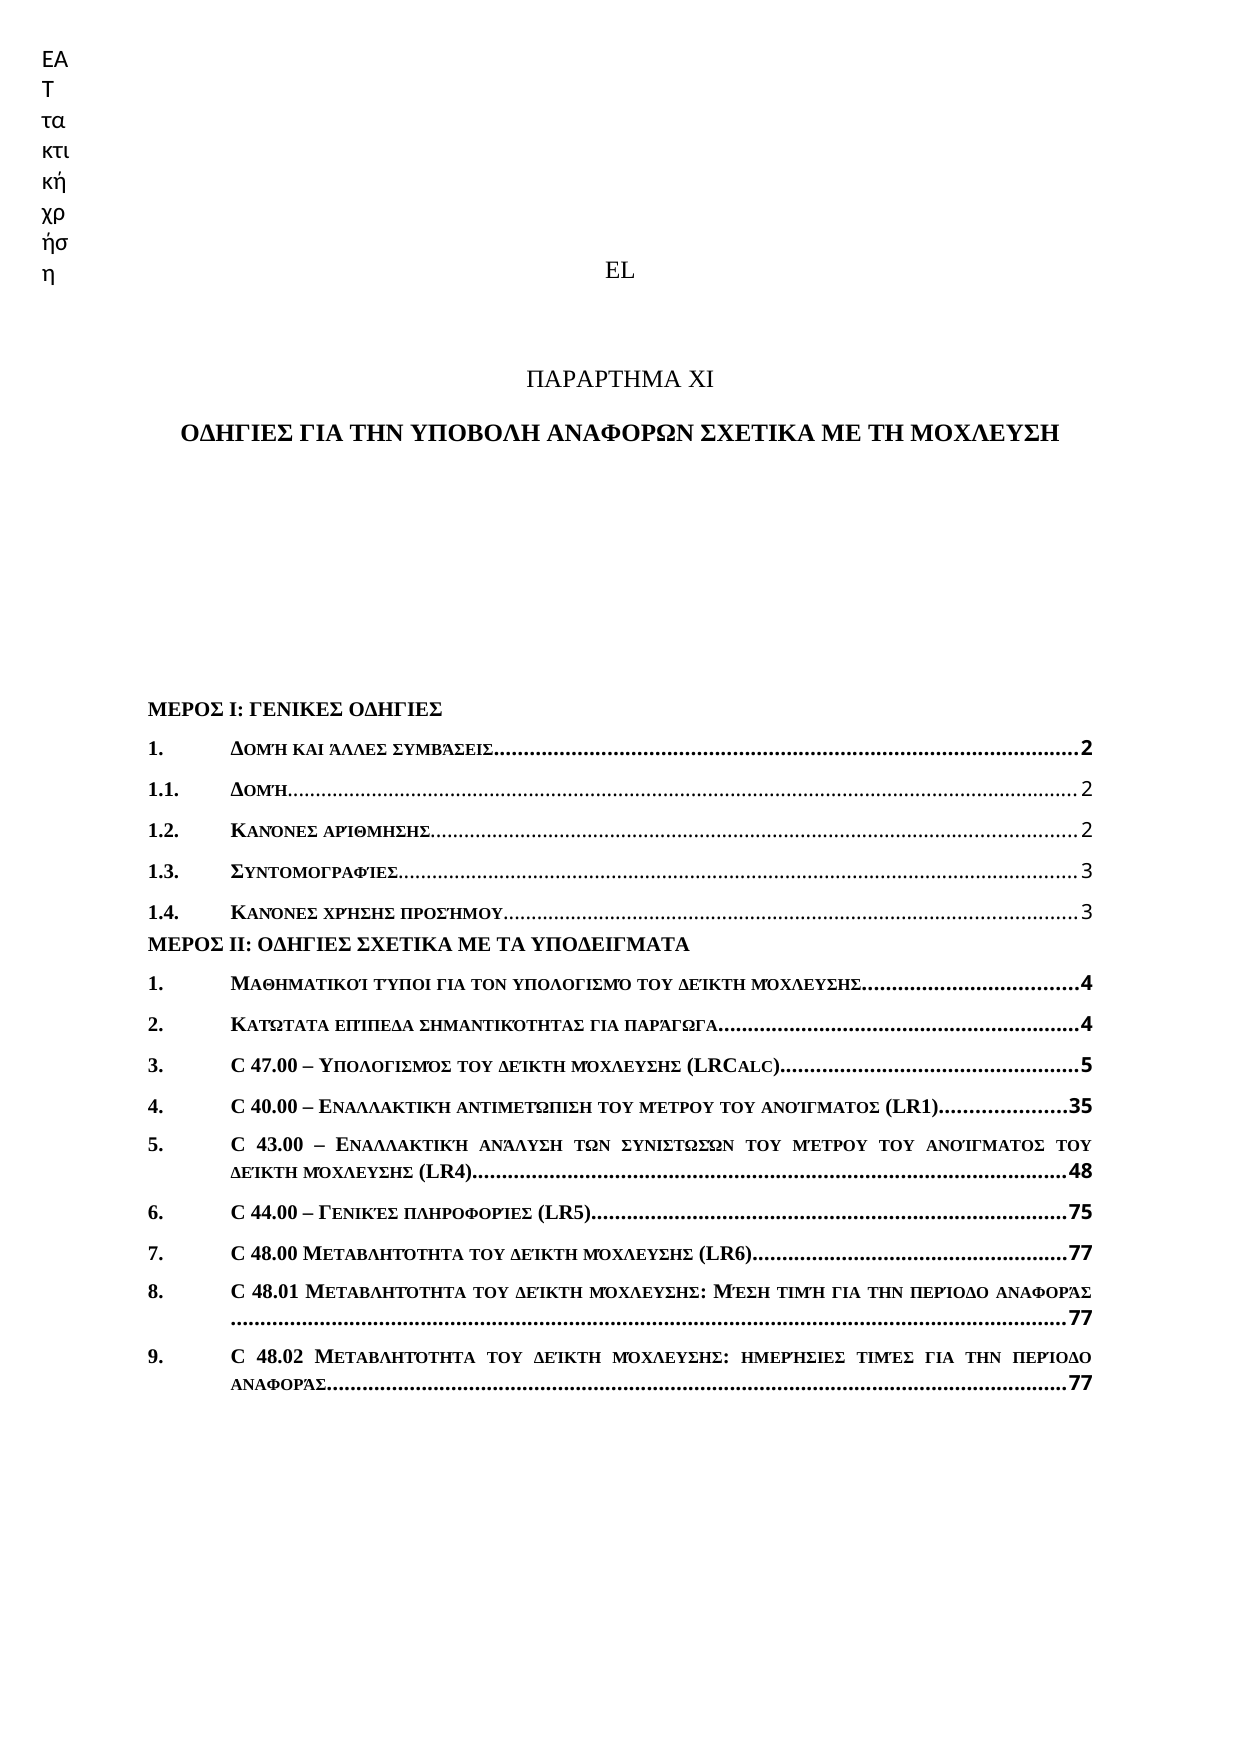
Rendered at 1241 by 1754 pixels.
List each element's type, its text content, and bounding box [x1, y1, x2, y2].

text 1. Μαθηματικοί τύποι για τον υπολογισμό του δείκτη μόχλευσης 4 [148, 968, 1093, 997]
text ΟΔΗΓΙΕΣ ΓΙΑ ΤΗΝ ΥΠΟΒΟΛΗ ΑΝΑΦΟΡΩΝ ΣΧΕΤΙΚΑ ΜΕ ΤΗ ΜΟΧΛΕΥΣΗ [148, 418, 1093, 446]
text ΜΕΡΟΣ II: ΟΔΗΓΙΕΣ ΣΧΕΤΙΚΑ ΜΕ ΤΑ ΥΠΟΔΕΙΓΜΑΤΑ 4 [148, 932, 797, 956]
text 1.3. Συντομογραφίες 3 [148, 856, 1093, 884]
text 5. C 43.00 – Εναλλακτική ανάλυση των συνιστωσών του μέτρου του ανοίγματος του δείκτη μόχλευσης (LR4) 48 [148, 1132, 1093, 1184]
text 3. C 47.00 – Υπολογισμός του δείκτη μόχλευσης (LRCalc) 5 [148, 1050, 1093, 1078]
text 1.4. Κανόνες χρήσης προσήμου 3 [148, 897, 1093, 925]
text EL [148, 255, 1093, 284]
text ΜΕΡΟΣ Ι: ΓΕΝΙΚΕΣ ΟΔΗΓΙΕΣ 2 [148, 696, 797, 721]
text 8. C 48.01 Μεταβλητότητα του δείκτη μόχλευσης: Μέση τιμή για την περίοδο αναφοράς 77 [148, 1279, 1093, 1331]
text 9. C 48.02 Μεταβλητότητα του δείκτη μόχλευσης: ημερήσιες τιμές για την περίοδο αναφοράς 77 [148, 1344, 1093, 1396]
text 2. Κατώτατα επίπεδα σημαντικότητας για παράγωγα 4 [148, 1009, 1093, 1038]
text 7. C 48.00 Μεταβλητότητα του δείκτη μόχλευσης (LR6) 77 [148, 1238, 1093, 1266]
text 1.1. Δομή 2 [148, 774, 1093, 802]
text 6. C 44.00 – Γενικές πληροφορίες (LR5) 75 [148, 1197, 1093, 1225]
text 1. Δομή και άλλες συμβάσεις 2 [148, 733, 1093, 762]
text 4. C 40.00 – Εναλλακτική αντιμετώπιση του μέτρου του ανοίγματος (LR1) 35 [148, 1091, 1093, 1119]
text 1.2. Κανόνες αρίθμησης 2 [148, 815, 1093, 843]
text ΠΑΡΑΡΤΗΜΑ XI [148, 364, 1093, 393]
